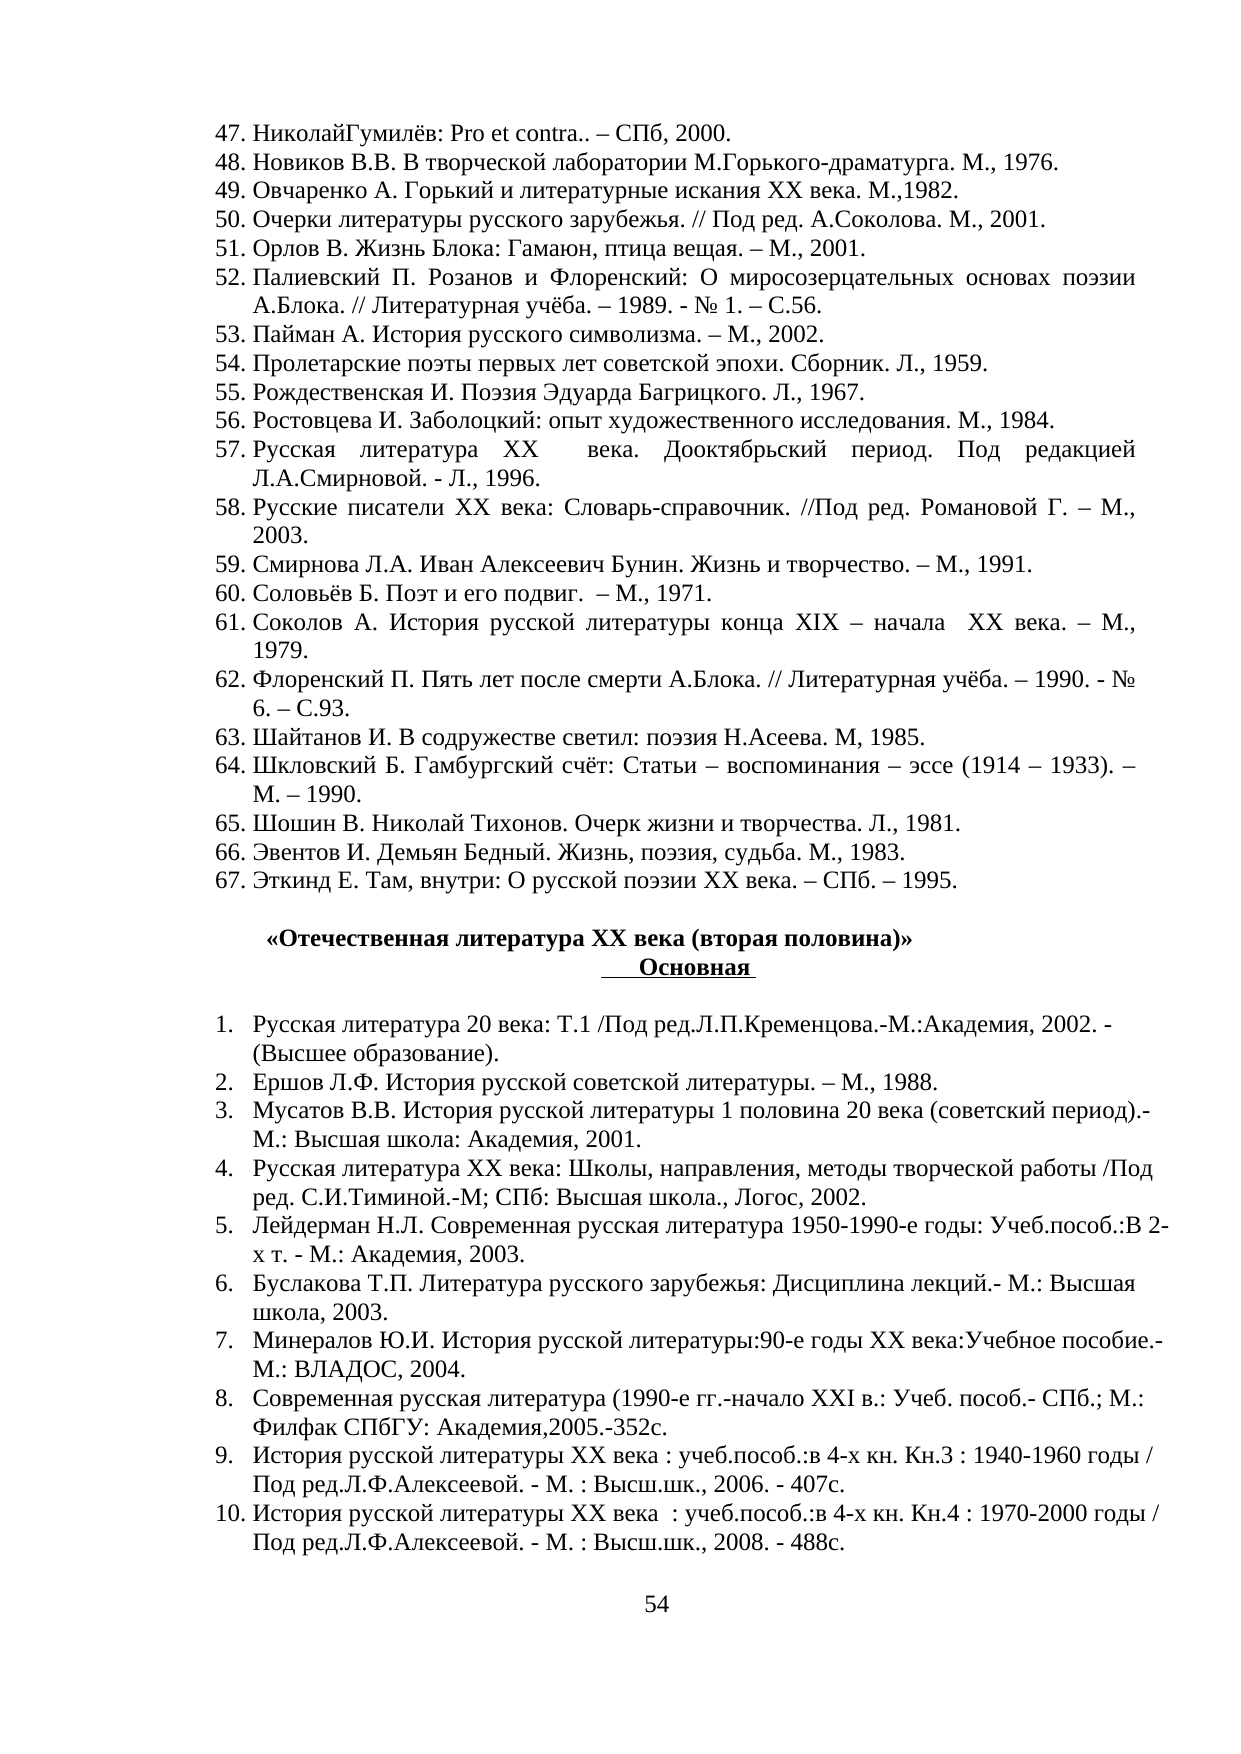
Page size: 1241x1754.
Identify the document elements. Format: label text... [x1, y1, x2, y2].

text «Отечественная литература XX века (вторая половина)» [266, 923, 1136, 952]
list НиколайГумилёв: Pro et contra.. – СПб, 2000. [215, 118, 1136, 147]
list Эткинд Е. Там, внутри: О русской поэзии XX века. – СПб. – 1995. [215, 866, 1136, 894]
list Лейдерман Н.Л. Современная русская литература 1950-1990-е годы: Учеб.пособ.:В 2-х т. - М.: Академия, 2003. [215, 1211, 1174, 1268]
list История русской литературы ХХ века : учеб.пособ.:в 4-х кн. Кн.3 : 1940-1960 годы / Под ред.Л.Ф.Алексеевой. - М. : Высш.шк., 2006. - 407с. [215, 1441, 1174, 1498]
list Смирнова Л.А. Иван Алексеевич Бунин. Жизнь и творчество. – М., 1991. [215, 549, 1136, 578]
list Русские писатели XX века: Словарь-справочник. //Под ред. Романовой Г. – М., 2003. [215, 492, 1136, 549]
list Рождественская И. Поэзия Эдуарда Багрицкого. Л., 1967. [215, 377, 1136, 406]
list Овчаренко А. Горький и литературные искания XX века. М.,1982. [215, 176, 1136, 204]
list История русской литературы ХХ века : учеб.пособ.:в 4-х кн. Кн.4 : 1970-2000 годы / Под ред.Л.Ф.Алексеевой. - М. : Высш.шк., 2008. - 488с. [215, 1498, 1174, 1556]
list Пайман А. История русского символизма. – М., 2002. [215, 319, 1136, 348]
list Соколов А. История русской литературы конца XIX – начала XX века. – М., 1979. [215, 607, 1136, 664]
list Эвентов И. Демьян Бедный. Жизнь, поэзия, судьба. М., 1983. [215, 837, 1136, 866]
list Ершов Л.Ф. История русской советской литературы. – М., 1988. [215, 1067, 1174, 1096]
list Буслакова Т.П. Литература русского зарубежья: Дисциплина лекций.- М.: Высшая школа, 2003. [215, 1268, 1174, 1326]
list Соловьёв Б. Поэт и его подвиг. – М., 1971. [215, 578, 1136, 607]
list Русская литература XX века: Школы, направления, методы творческой работы /Под ред. С.И.Тиминой.-М; СПб: Высшая школа., Логос, 2002. [215, 1153, 1174, 1211]
list Современная русская литература (1990-е гг.-начало ХХI в.: Учеб. пособ.- СПб.; М.: Филфак СПбГУ: Академия,2005.-352с. [215, 1383, 1174, 1441]
list Палиевский П. Розанов и Флоренский: О миросозерцательных основах поэзии А.Блока. // Литературная учёба. – 1989. - № 1. – С.56. [215, 262, 1136, 319]
list Флоренский П. Пять лет после смерти А.Блока. // Литературная учёба. – 1990. - № 6. – С.93. [215, 664, 1136, 722]
list Шошин В. Николай Тихонов. Очерк жизни и творчества. Л., 1981. [215, 808, 1136, 837]
list Новиков В.В. В творческой лаборатории М.Горького-драматурга. М., 1976. [215, 147, 1136, 176]
list Ростовцева И. Заболоцкий: опыт художественного исследования. М., 1984. [215, 406, 1136, 434]
list Минералов Ю.И. История русской литературы:90-е годы XX века:Учебное пособие.-М.: ВЛАДОС, 2004. [215, 1326, 1174, 1383]
list Русская литература XX века. Дооктябрьский период. Под редакцией Л.А.Смирновой. - Л., 1996. [215, 434, 1136, 492]
list Мусатов В.В. История русской литературы 1 половина 20 века (советский период).-М.: Высшая школа: Академия, 2001. [215, 1096, 1174, 1153]
list Шайтанов И. В содружестве светил: поэзия Н.Асеева. М, 1985. [215, 722, 1136, 751]
list Шкловский Б. Гамбургский счёт: Статьи – воспоминания – эссе (1914 – 1933). – М. – 1990. [215, 751, 1136, 808]
list Очерки литературы русского зарубежья. // Под ред. А.Соколова. М., 2001. [215, 204, 1136, 233]
list Пролетарские поэты первых лет советской эпохи. Сборник. Л., 1959. [215, 348, 1136, 377]
list Русская литература 20 века: Т.1 /Под ред.Л.П.Кременцова.-М.:Академия, 2002. -(Высшее образование). [215, 1009, 1174, 1067]
list Орлов В. Жизнь Блока: Гамаюн, птица вещая. – М., 2001. [215, 233, 1136, 262]
list Основная [177, 952, 1174, 981]
